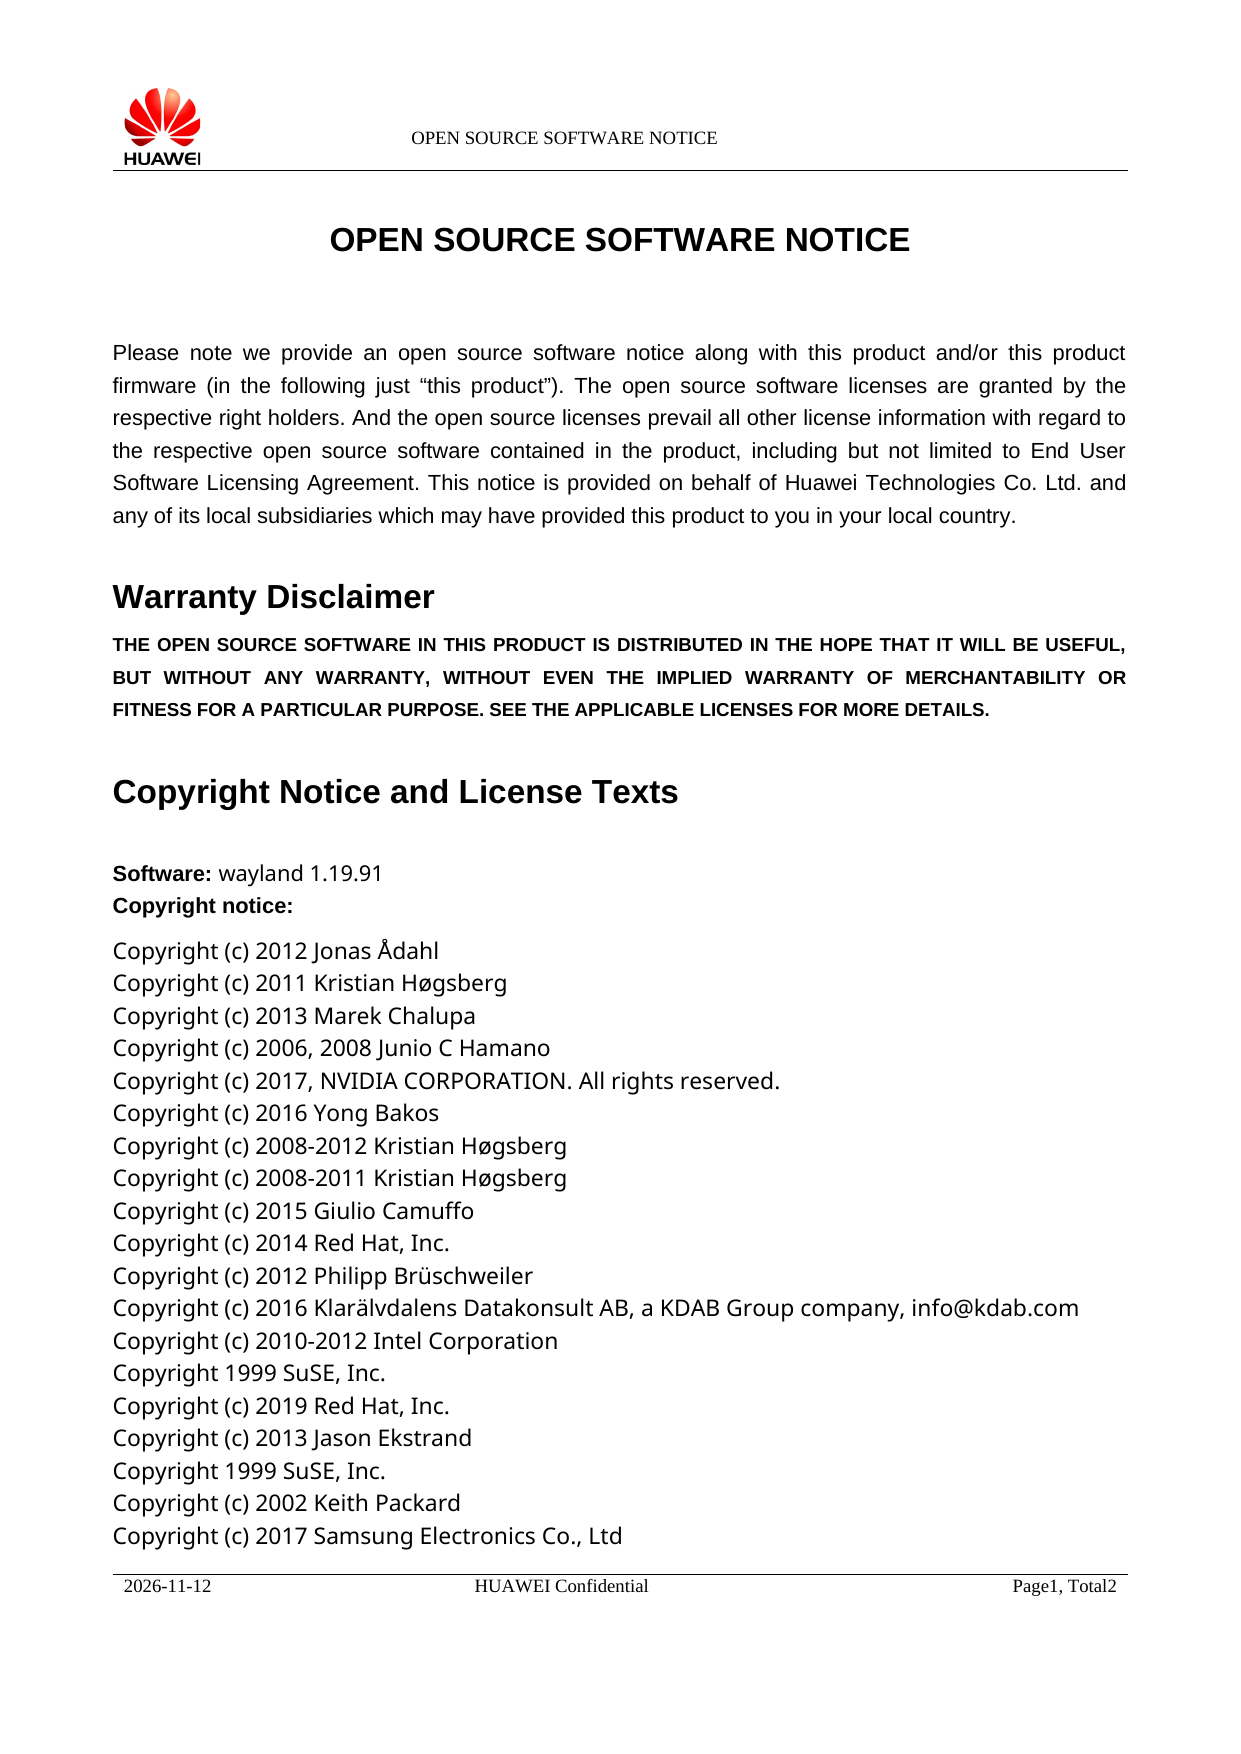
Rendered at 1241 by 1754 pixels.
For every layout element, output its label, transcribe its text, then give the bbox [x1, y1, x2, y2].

text Copyright notice: [112, 889, 1128, 921]
text Copyright Notice and License Texts [112, 759, 1128, 824]
text OPEN SOURCE SOFTWARE NOTICE [112, 206, 1128, 271]
text Please note we provide an open source software notice along with this product and/or this product firmware (in the following just “this product”). The open source software licenses are granted by the respective right holders. And the open source licenses prevail all other license information with regard to the respective open source software contained in the product, including but not limited to End User Software Licensing Agreement. This notice is provided on behalf of Huawei Technologies Co. Ltd. and any of its local subsidiaries which may have provided this product to you in your local country. [112, 336, 1128, 531]
picture [124, 88, 201, 165]
text Warranty Disclaimer [112, 564, 1128, 629]
title Software: wayland 1.19.91 [112, 856, 1128, 889]
text The open source software in this product is distributed in the hope that it will be useful, but WITHOUT ANY WARRANTY, without even the implied warranty of MERCHANTABILITY or FITNESS FOR A PARTICULAR PURPOSE. See the applicable licenses for more details. [112, 629, 1128, 726]
